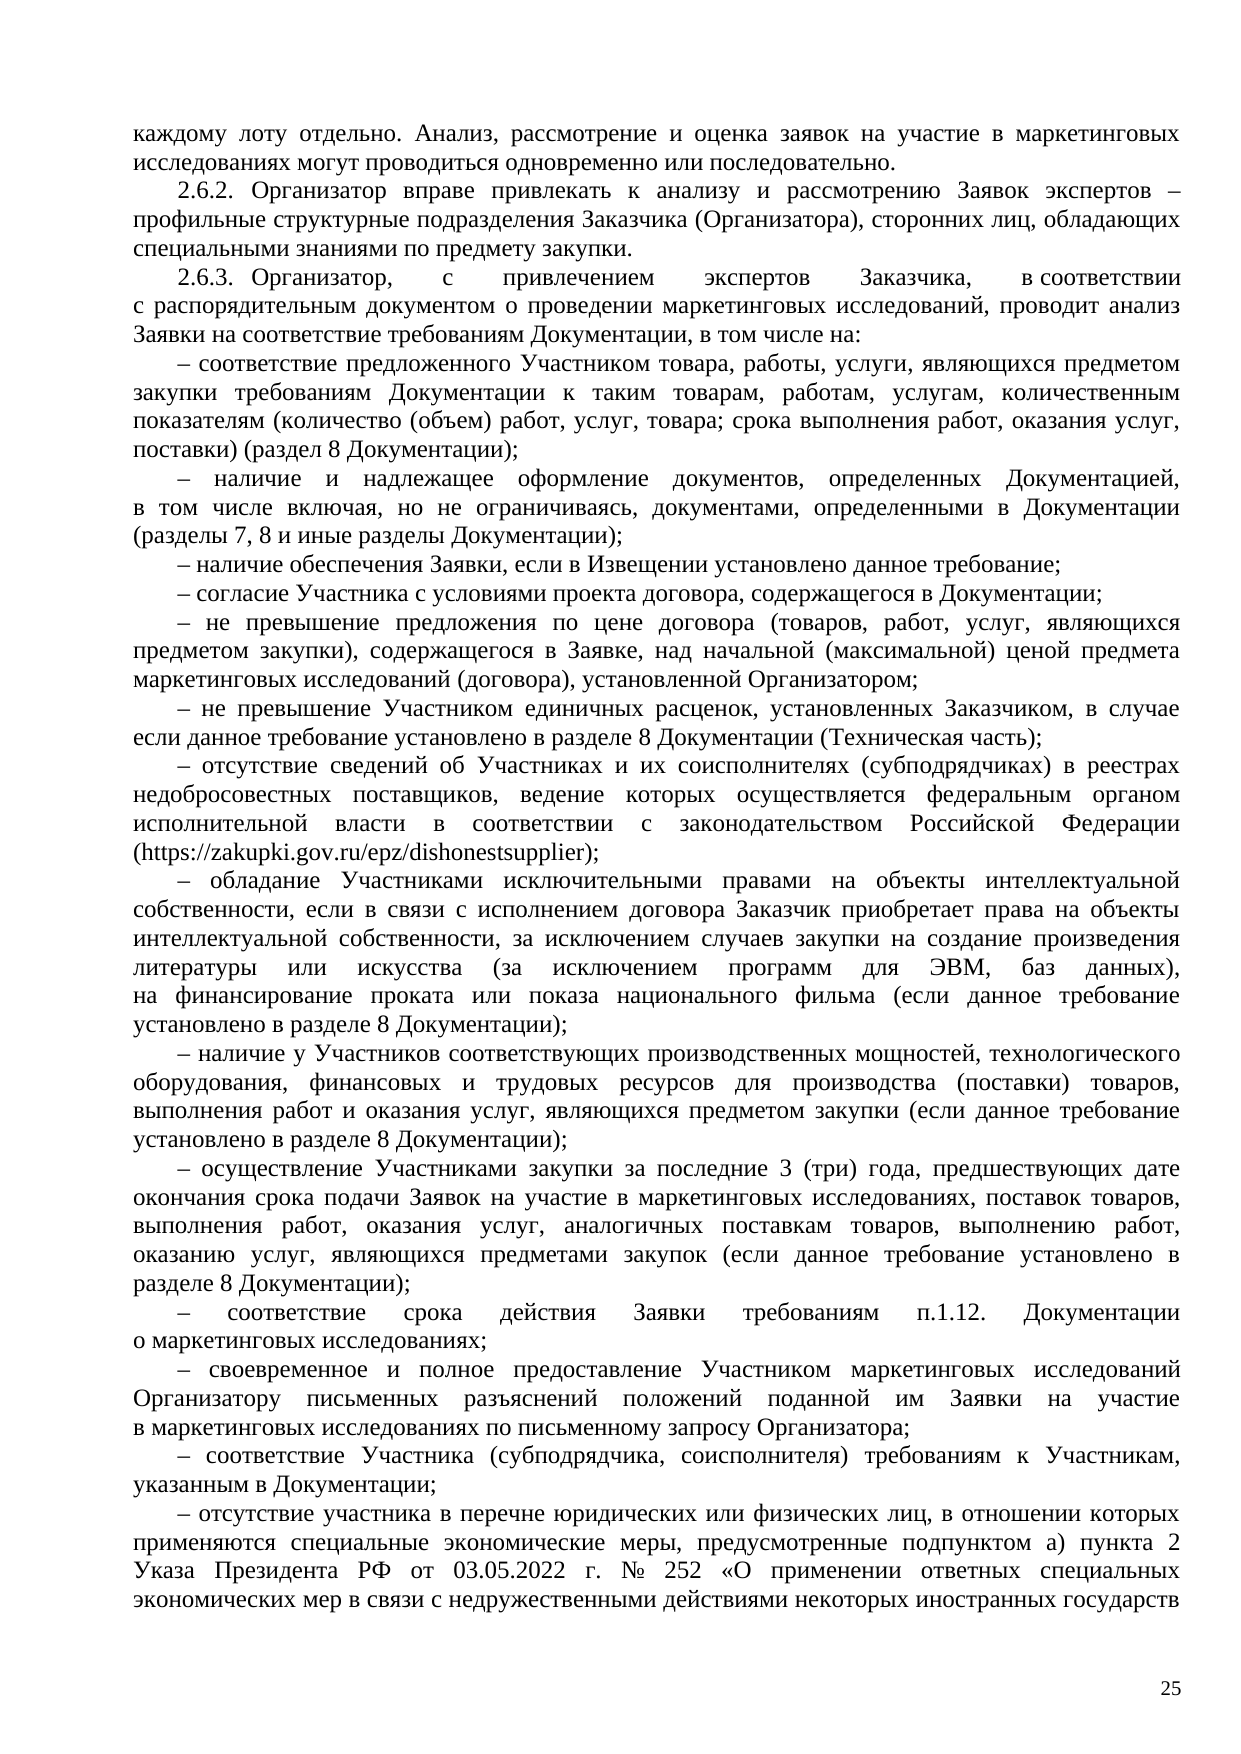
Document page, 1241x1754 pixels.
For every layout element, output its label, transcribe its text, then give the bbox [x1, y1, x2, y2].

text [133, 1498, 1181, 1613]
text – не превышение Участником единичных расценок, установленных Заказчиком, в случае если данное требование установлено в разделе 8 Документации (Техническая часть); [133, 693, 1181, 751]
text – согласие Участника с условиями проекта договора, содержащегося в Документации; [133, 578, 1181, 607]
text – соответствие Участника (субподрядчика, соисполнителя) требованиям к Участникам, указанным в Документации; [133, 1441, 1181, 1498]
text – наличие у Участников соответствующих производственных мощностей, технологического оборудования, финансовых и трудовых ресурсов для производства (поставки) товаров, выполнения работ и оказания услуг, являющихся предметом закупки (если данное требование установлено в разделе 8 Документации); [133, 1038, 1181, 1153]
text – не превышение предложения по цене договора (товаров, работ, услуг, являющихся предметом закупки), содержащегося в Заявке, над начальной (максимальной) ценой предмета маркетинговых исследований (договора), установленной Организатором; [133, 607, 1181, 693]
text – своевременное и полное предоставление Участником маркетинговых исследований Организатору письменных разъяснений положений поданной им Заявки на участие в маркетинговых исследованиях по письменному запросу Организатора; [133, 1354, 1181, 1441]
text – отсутствие сведений об Участниках и их соисполнителях (субподрядчиках) в реестрах недобросовестных поставщиков, ведение которых осуществляется федеральным органом исполнительной власти в соответствии с законодательством Российской Федерации (https://zakupki.gov.ru/epz/dishonestsupplier); [133, 751, 1181, 866]
list Организатор, с привлечением экспертов Заказчика, в соответствии с распорядительным документом о проведении маркетинговых исследований, проводит анализ Заявки на соответствие требованиям Документации, в том числе на: [133, 262, 1181, 348]
text – наличие и надлежащее оформление документов, определенных Документацией, в том числе включая, но не ограничиваясь, документами, определенными в Документации (разделы 7, 8 и иные разделы Документации); [133, 463, 1181, 549]
text – обладание Участниками исключительными правами на объекты интеллектуальной собственности, если в связи с исполнением договора Заказчик приобретает права на объекты интеллектуальной собственности, за исключением случаев закупки на создание произведения литературы или искусства (за исключением программ для ЭВМ, баз данных), на финансирование проката или показа национального фильма (если данное требование установлено в разделе 8 Документации); [133, 866, 1181, 1038]
text – соответствие срока действия Заявки требованиям п.1.12. Документации о маркетинговых исследованиях; [133, 1297, 1181, 1354]
text – соответствие предложенного Участником товара, работы, услуги, являющихся предметом закупки требованиям Документации к таким товарам, работам, услугам, количественным показателям (количество (объем) работ, услуг, товара; срока выполнения работ, оказания услуг, поставки) (раздел 8 Документации); [133, 348, 1181, 463]
text – наличие обеспечения Заявки, если в Извещении установлено данное требование; [133, 549, 1181, 578]
list Организатор вправе привлекать к анализу и рассмотрению Заявок экспертов – профильные структурные подразделения Заказчика (Организатора), сторонних лиц, обладающих специальными знаниями по предмету закупки. [133, 176, 1181, 262]
text – осуществление Участниками закупки за последние 3 (три) года, предшествующих дате окончания срока подачи Заявок на участие в маркетинговых исследованиях, поставок товаров, выполнения работ, оказания услуг, аналогичных поставкам товаров, выполнению работ, оказанию услуг, являющихся предметами закупок (если данное требование установлено в разделе 8 Документации); [133, 1153, 1181, 1297]
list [133, 118, 1181, 176]
